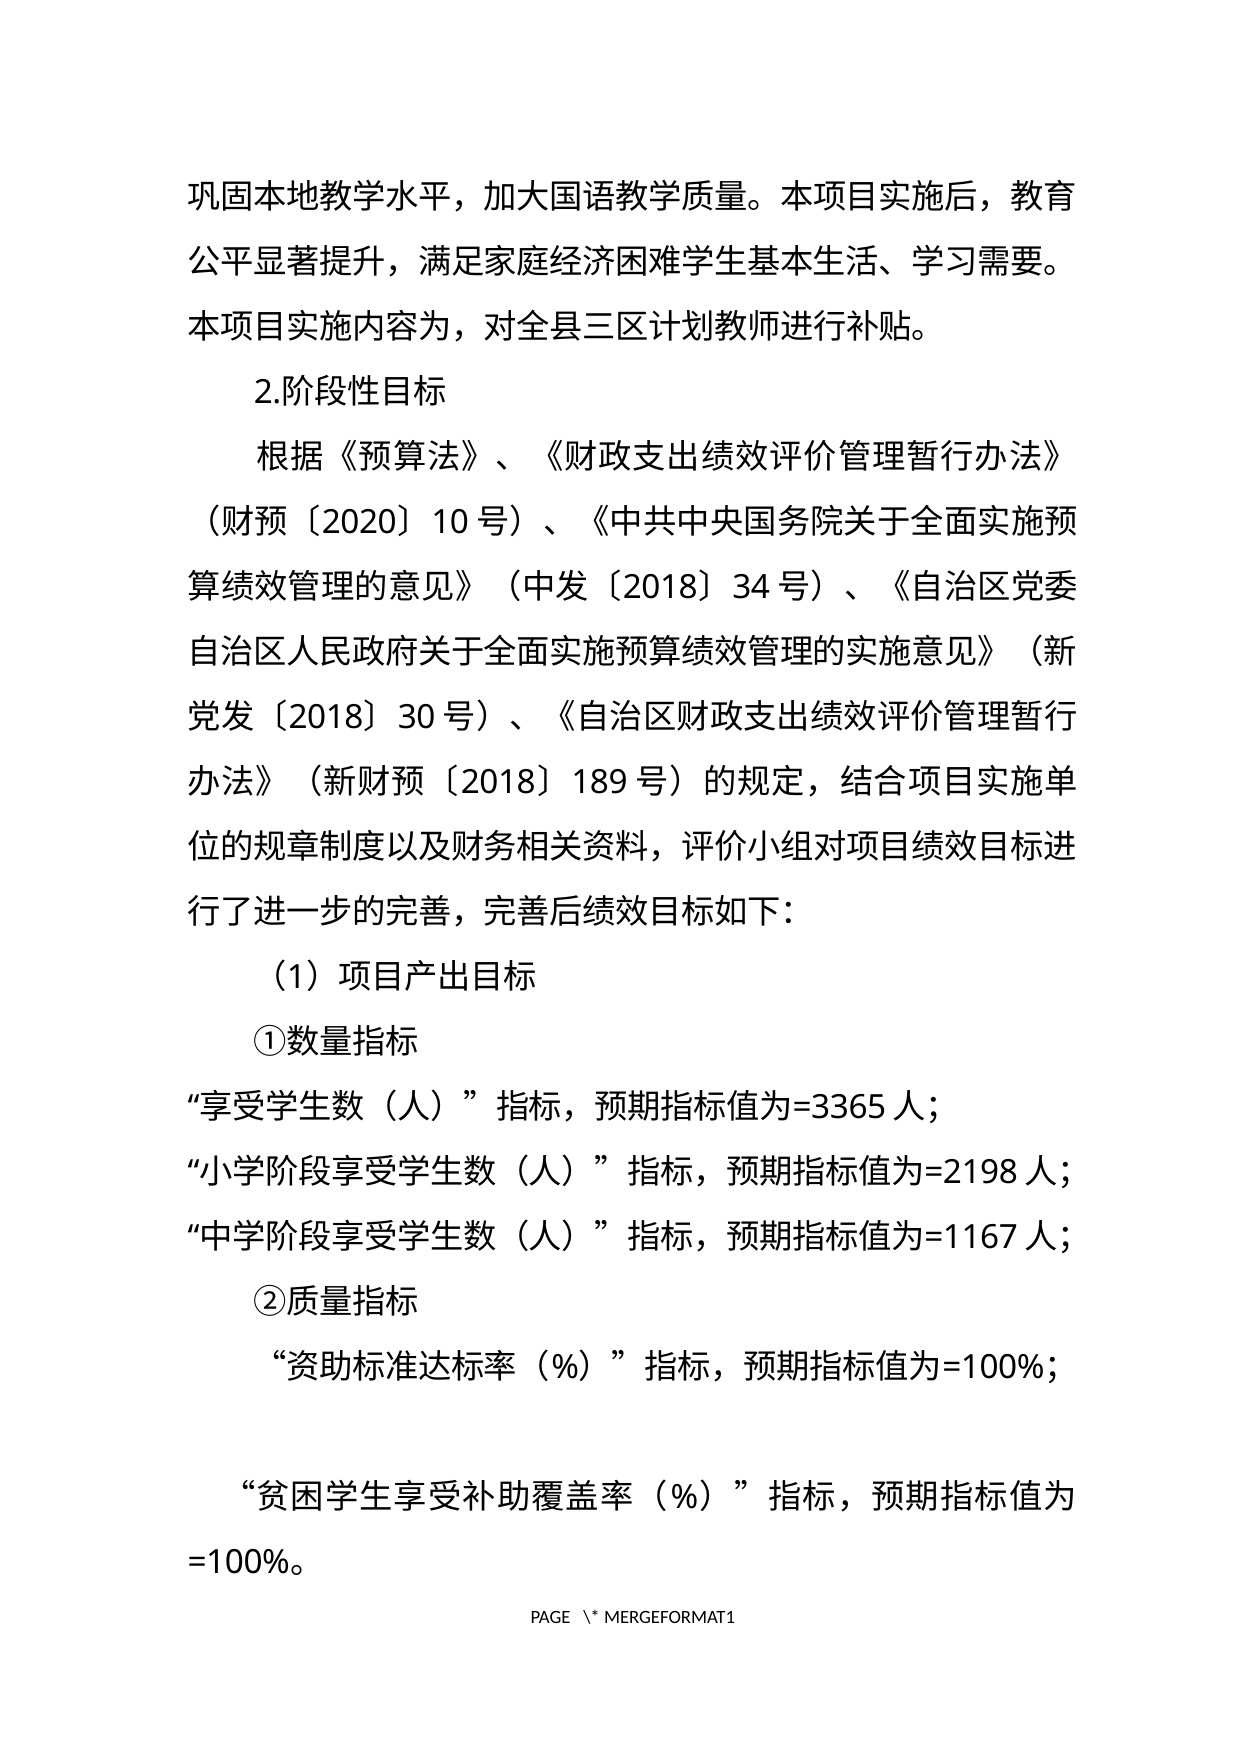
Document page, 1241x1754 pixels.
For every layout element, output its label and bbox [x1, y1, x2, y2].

text [187, 162, 1078, 1592]
